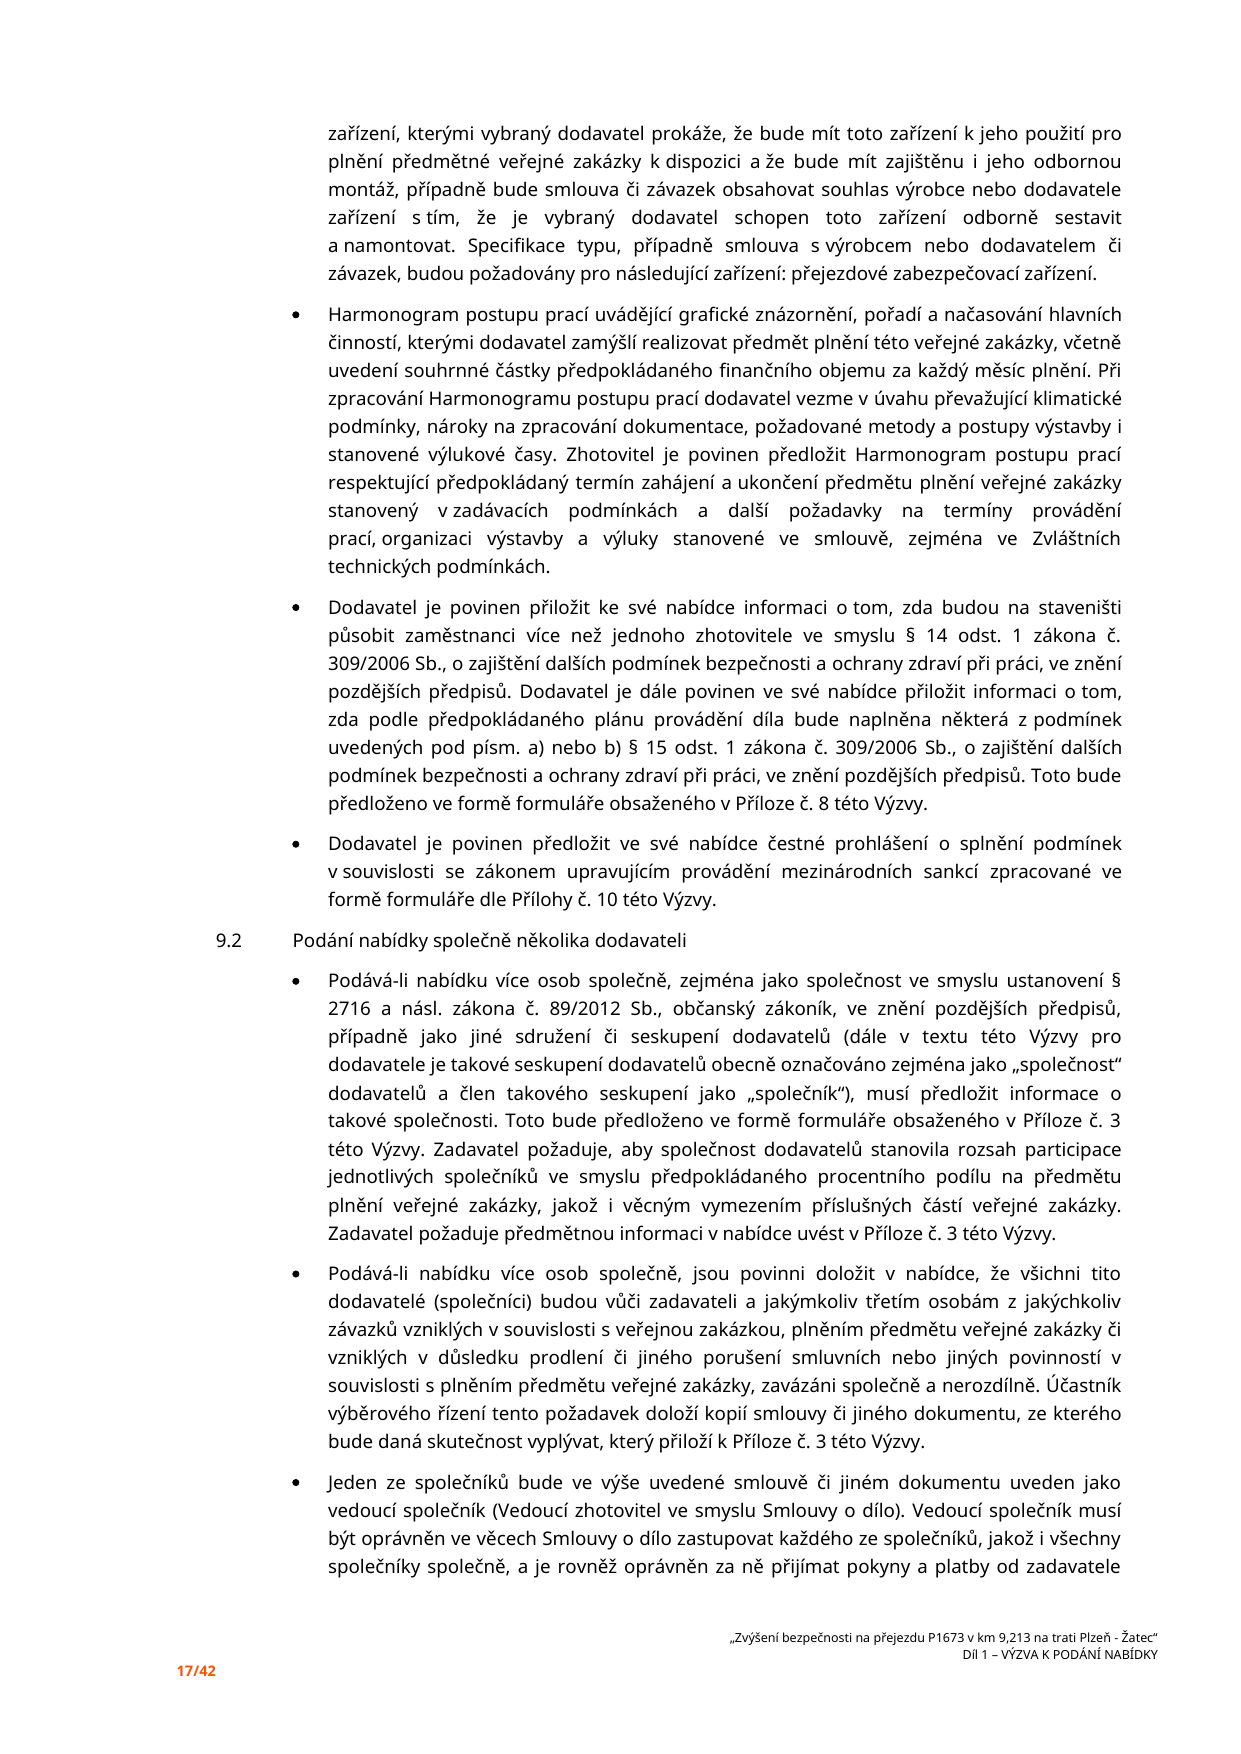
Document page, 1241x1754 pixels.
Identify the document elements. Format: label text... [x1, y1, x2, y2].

text Harmonogram postupu prací uvádějící grafické znázornění, pořadí a načasování hlavních činností, kterými dodavatel zamýšlí realizovat předmět plnění této veřejné zakázky, včetně uvedení souhrnné částky předpokládaného finančního objemu za každý měsíc plnění. Při zpracování Harmonogramu postupu prací dodavatel vezme v úvahu převažující klimatické podmínky, nároky na zpracování dokumentace, požadované metody a postupy výstavby i stanovené výlukové časy. Zhotovitel je povinen předložit Harmonogram postupu prací respektující předpokládaný termín zahájení a ukončení předmětu plnění veřejné zakázky stanovený v zadávacích podmínkách a další požadavky na termíny provádění prací, organizaci výstavby a výluky stanovené ve smlouvě, zejména ve Zvláštních technických podmínkách. [292, 301, 1122, 579]
text Podává-li nabídku více osob společně, zejména jako společnost ve smyslu ustanovení § 2716 a násl. zákona č. 89/2012 Sb., občanský zákoník, ve znění pozdějších předpisů, případně jako jiné sdružení či seskupení dodavatelů (dále v textu této Výzvy pro dodavatele je takové seskupení dodavatelů obecně označováno zejména jako „společnost“ dodavatelů a člen takového seskupení jako „společník“), musí předložit informace o takové společnosti. Toto bude předloženo ve formě formuláře obsaženého v Příloze č. 3 této Výzvy. Zadavatel požaduje, aby společnost dodavatelů stanovila rozsah participace jednotlivých společníků ve smyslu předpokládaného procentního podílu na předmětu plnění veřejné zakázky, jakož i věcným vymezením příslušných částí veřejné zakázky. Zadavatel požaduje předmětnou informaci v nabídce uvést v Příloze č. 3 této Výzvy. [292, 968, 1122, 1245]
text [292, 1469, 1122, 1579]
text Dodavatel je povinen předložit ve své nabídce čestné prohlášení o splnění podmínek v souvislosti se zákonem upravujícím provádění mezinárodních sankcí zpracované ve formě formuláře dle Přílohy č. 10 této Výzvy. [292, 831, 1122, 912]
text Podání nabídky společně několika dodavateli [216, 927, 1122, 953]
text Dodavatel je povinen přiložit ke své nabídce informaci o tom, zda budou na staveništi působit zaměstnanci více než jednoho zhotovitele ve smyslu § 14 odst. 1 zákona č. 309/2006 Sb., o zajištění dalších podmínek bezpečnosti a ochrany zdraví při práci, ve znění pozdějších předpisů. Dodavatel je dále povinen ve své nabídce přiložit informaci o tom, zda podle předpokládaného plánu provádění díla bude naplněna některá z podmínek uvedených pod písm. a) nebo b) § 15 odst. 1 zákona č. 309/2006 Sb., o zajištění dalších podmínek bezpečnosti a ochrany zdraví při práci, ve znění pozdějších předpisů. Toto bude předloženo ve formě formuláře obsaženého v Příloze č. 8 této Výzvy. [292, 594, 1122, 816]
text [292, 121, 1122, 286]
text Podává-li nabídku více osob společně, jsou povinni doložit v nabídce, že všichni tito dodavatelé (společníci) budou vůči zadavateli a jakýmkoliv třetím osobám z jakýchkoliv závazků vzniklých v souvislosti s veřejnou zakázkou, plněním předmětu veřejné zakázky či vzniklých v důsledku prodlení či jiného porušení smluvních nebo jiných povinností v souvislosti s plněním předmětu veřejné zakázky, zavázáni společně a nerozdílně. Účastník výběrového řízení tento požadavek doloží kopií smlouvy či jiného dokumentu, ze kterého bude daná skutečnost vyplývat, který přiloží k Příloze č. 3 této Výzvy. [292, 1260, 1122, 1454]
